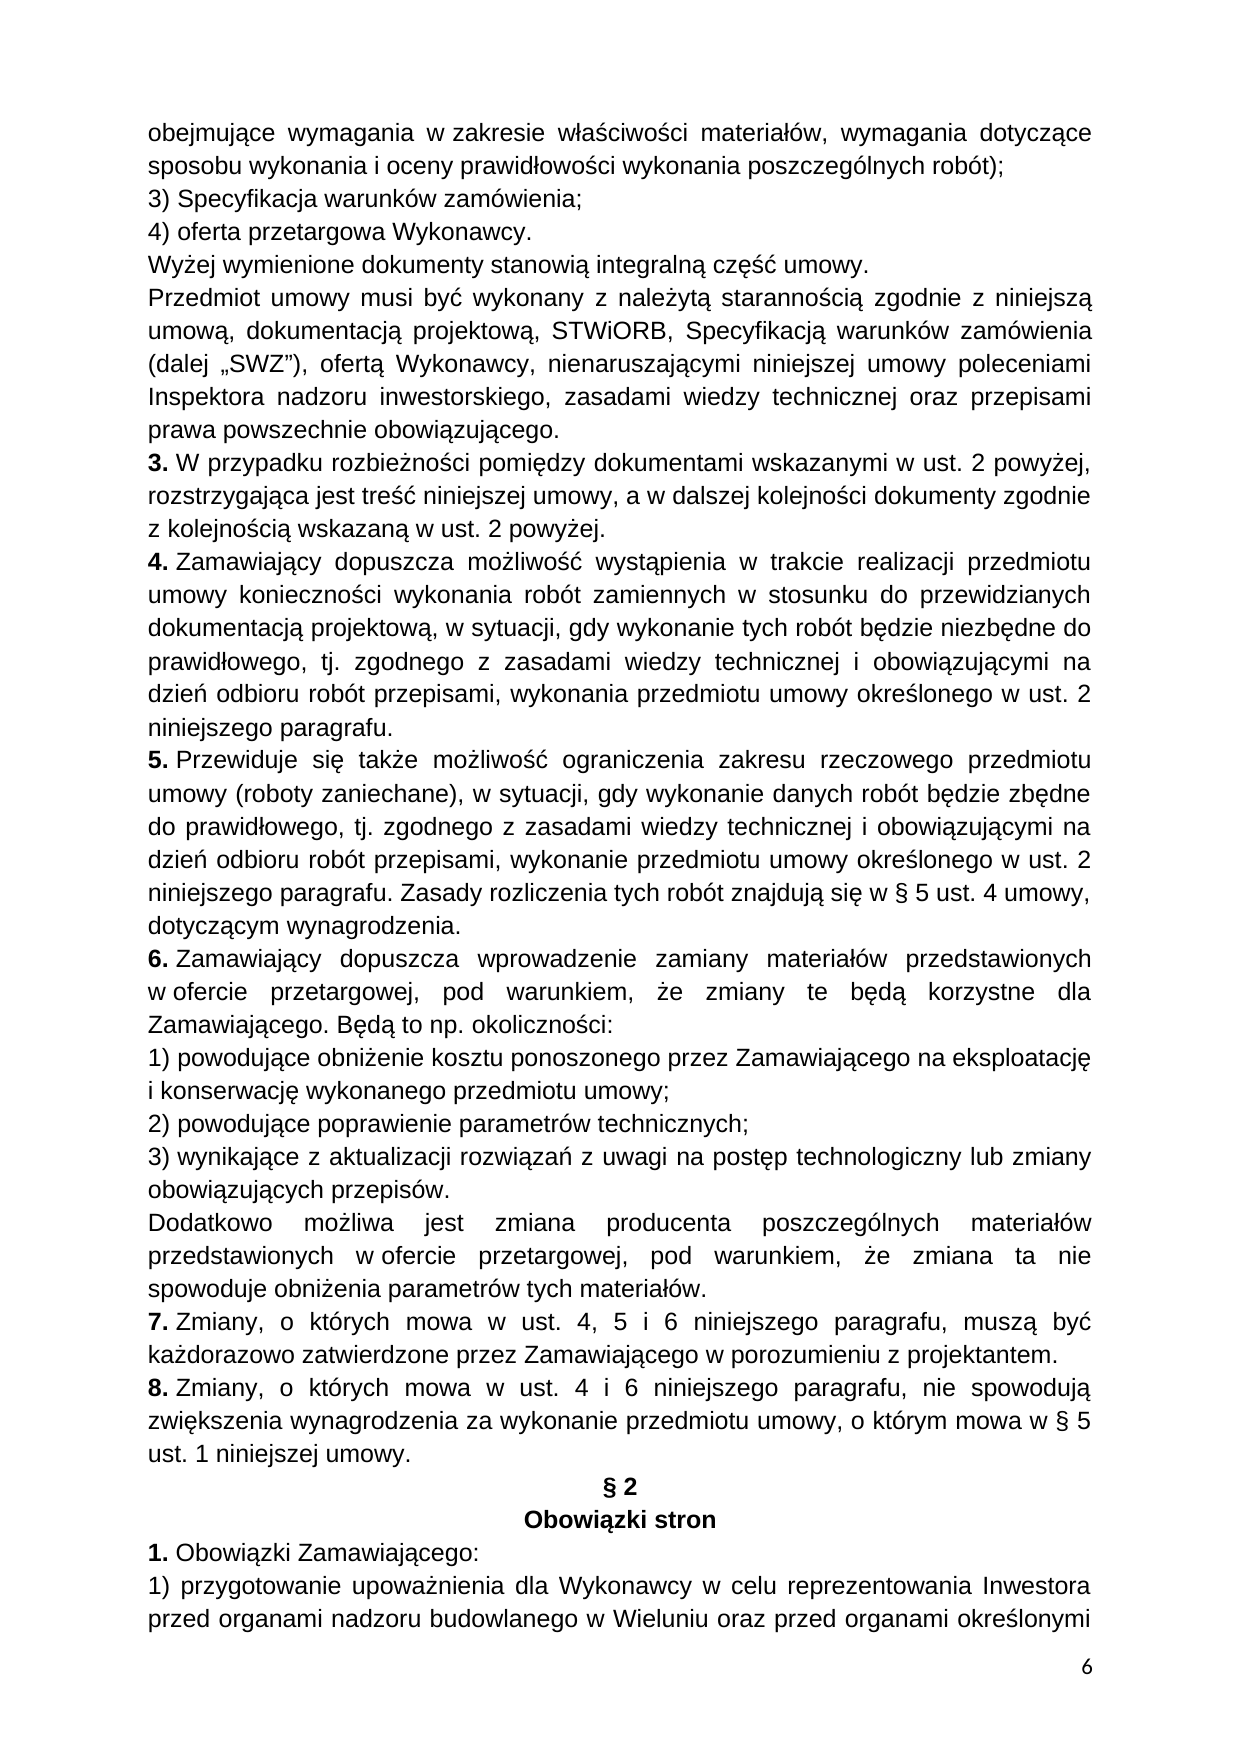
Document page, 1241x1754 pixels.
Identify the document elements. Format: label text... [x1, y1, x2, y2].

text 3. W przypadku rozbieżności pomiędzy dokumentami wskazanymi w ust. 2 powyżej, rozstrzygająca jest treść niniejszej umowy, a w dalszej kolejności dokumenty zgodnie z kolejnością wskazaną w ust. 2 powyżej. [148, 448, 1092, 543]
text 4. Zamawiający dopuszcza możliwość wystąpienia w trakcie realizacji przedmiotu umowy konieczności wykonania robót zamiennych w stosunku do przewidzianych dokumentacją projektową, w sytuacji, gdy wykonanie tych robót będzie niezbędne do prawidłowego, tj. zgodnego z zasadami wiedzy technicznej i obowiązującymi na dzień odbioru robót przepisami, wykonania przedmiotu umowy określonego w ust. 2 niniejszego paragrafu. [148, 547, 1092, 741]
text Przedmiot umowy musi być wykonany z należytą starannością zgodnie z niniejszą umową, dokumentacją projektową, STWiORB, Specyfikacją warunków zamówienia (dalej „SWZ”), ofertą Wykonawcy, nienaruszającymi niniejszej umowy poleceniami Inspektora nadzoru inwestorskiego, zasadami wiedzy technicznej oraz przepisami prawa powszechnie obowiązującego. [148, 283, 1092, 444]
text 7. Zmiany, o których mowa w ust. 4, 5 i 6 niniejszego paragrafu, muszą być każdorazowo zatwierdzone przez Zamawiającego w porozumieniu z projektantem. [148, 1307, 1092, 1369]
text 3) Specyfikacja warunków zamówienia; [148, 184, 1092, 213]
text Wyżej wymienione dokumenty stanowią integralną część umowy. [148, 250, 1092, 279]
text § 2 [148, 1472, 1092, 1501]
text 2) powodujące poprawienie parametrów technicznych; [148, 1109, 1092, 1137]
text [148, 1571, 1092, 1633]
text 3) wynikające z aktualizacji rozwiązań z uwagi na postęp technologiczny lub zmiany obowiązujących przepisów. [148, 1142, 1092, 1203]
text Dodatkowo możliwa jest zmiana producenta poszczególnych materiałów przedstawionych w ofercie przetargowej, pod warunkiem, że zmiana ta nie spowoduje obniżenia parametrów tych materiałów. [148, 1208, 1092, 1303]
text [148, 118, 1092, 180]
text Obowiązki stron [148, 1505, 1092, 1534]
text 4) oferta przetargowa Wykonawcy. [148, 217, 1092, 246]
text 5. Przewiduje się także możliwość ograniczenia zakresu rzeczowego przedmiotu umowy (roboty zaniechane), w sytuacji, gdy wykonanie danych robót będzie zbędne do prawidłowego, tj. zgodnego z zasadami wiedzy technicznej i obowiązującymi na dzień odbioru robót przepisami, wykonanie przedmiotu umowy określonego w ust. 2 niniejszego paragrafu. Zasady rozliczenia tych robót znajdują się w § 5 ust. 4 umowy, dotyczącym wynagrodzenia. [148, 746, 1092, 939]
text 8. Zmiany, o których mowa w ust. 4 i 6 niniejszego paragrafu, nie spowodują zwiększenia wynagrodzenia za wykonanie przedmiotu umowy, o którym mowa w § 5 ust. 1 niniejszej umowy. [148, 1373, 1092, 1468]
text 1. Obowiązki Zamawiającego: [148, 1538, 1092, 1567]
text 1) powodujące obniżenie kosztu ponoszonego przez Zamawiającego na eksploatację i konserwację wykonanego przedmiotu umowy; [148, 1043, 1092, 1104]
text 6. Zamawiający dopuszcza wprowadzenie zamiany materiałów przedstawionych w ofercie przetargowej, pod warunkiem, że zmiany te będą korzystne dla Zamawiającego. Będą to np. okoliczności: [148, 944, 1092, 1038]
